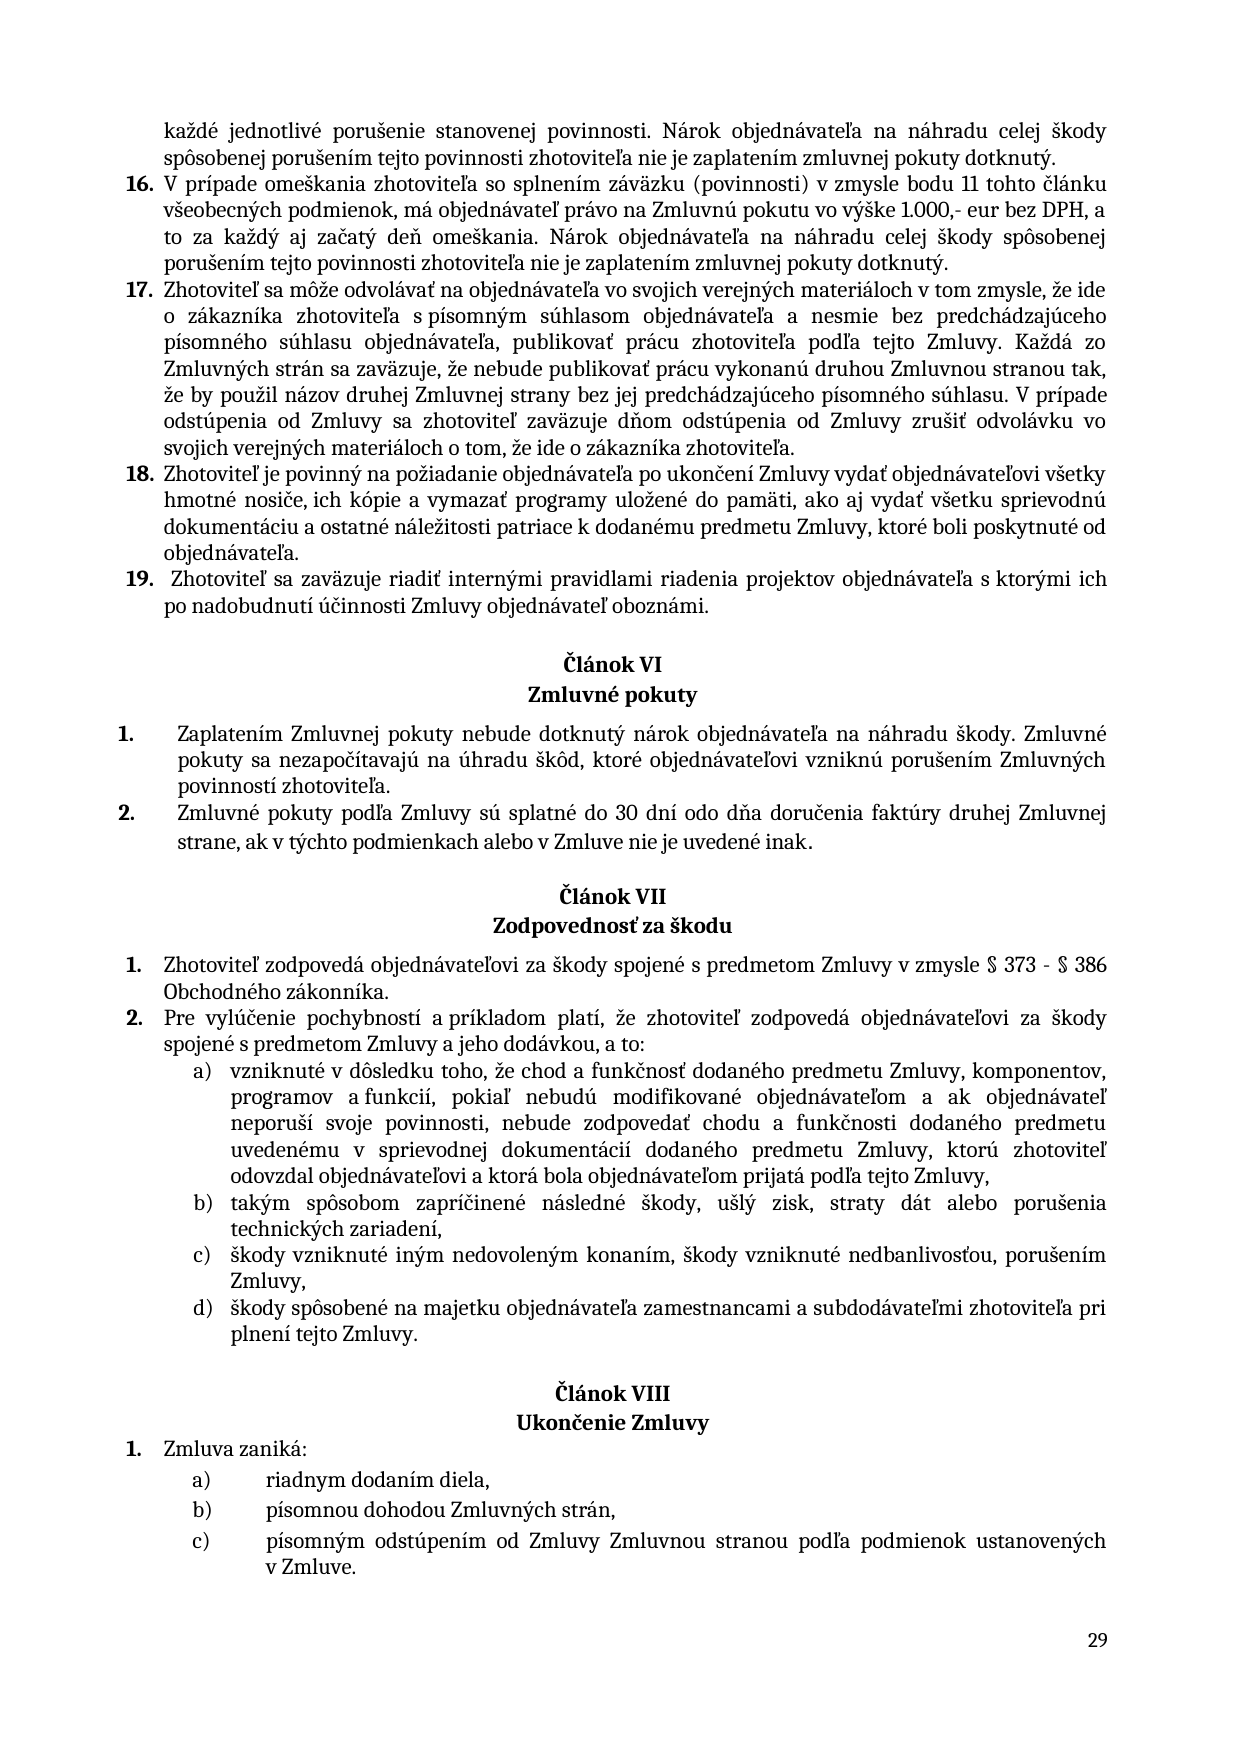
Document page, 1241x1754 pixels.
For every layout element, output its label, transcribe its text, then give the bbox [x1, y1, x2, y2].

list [126, 118, 1107, 171]
list Zhotoviteľ sa môže odvolávať na objednávateľa vo svojich verejných materiáloch v tom zmysle, že ide o zákazníka zhotoviteľa s písomným súhlasom objednávateľa a nesmie bez predchádzajúceho písomného súhlasu objednávateľa, publikovať prácu zhotoviteľa podľa tejto Zmluvy. Každá zo Zmluvných strán sa zaväzuje, že nebude publikovať prácu vykonanú druhou Zmluvnou stranou tak, že by použil názov druhej Zmluvnej strany bez jej predchádzajúceho písomného súhlasu. V prípade odstúpenia od Zmluvy sa zhotoviteľ zaväzuje dňom odstúpenia od Zmluvy zrušiť odvolávku vo svojich verejných materiáloch o tom, že ide o zákazníka zhotoviteľa. [126, 276, 1107, 461]
subtitle Článok VI [118, 649, 1107, 679]
list takým spôsobom zapríčinené následné škody, ušlý zisk, straty dát alebo porušenia technických zariadení, [193, 1189, 1107, 1242]
subtitle Zmluvné pokuty [118, 679, 1107, 708]
text c) písomným odstúpením od Zmluvy Zmluvnou stranou podľa podmienok ustanovených v Zmluve. [192, 1528, 1107, 1581]
text a) riadnym dodaním diela, [192, 1467, 1107, 1493]
list vzniknuté v dôsledku toho, že chod a funkčnosť dodaného predmetu Zmluvy, komponentov, programov a funkcií, pokiaľ nebudú modifikované objednávateľom a ak objednávateľ neporuší svoje povinnosti, nebude zodpovedať chodu a funkčnosti dodaného predmetu uvedenému v sprievodnej dokumentácií dodaného predmetu Zmluvy, ktorú zhotoviteľ odovzdal objednávateľovi a ktorá bola objednávateľom prijatá podľa tejto Zmluvy, [193, 1057, 1107, 1189]
subtitle Ukončenie Zmluvy [118, 1407, 1107, 1436]
list Pre vylúčenie pochybností a príkladom platí, že zhotoviteľ zodpovedá objednávateľovi za škody spojené s predmetom Zmluvy a jeho dodávkou, a to: [126, 1005, 1107, 1057]
list Zmluva zaniká: [126, 1436, 1107, 1463]
list Zhotoviteľ sa zaväzuje riadiť internými pravidlami riadenia projektov objednávateľa s ktorými ich po nadobudnutí účinnosti Zmluvy objednávateľ oboznámi. [126, 566, 1107, 619]
text b) písomnou dohodou Zmluvných strán, [192, 1497, 1107, 1524]
list V prípade omeškania zhotoviteľa so splnením záväzku (povinnosti) v zmysle bodu 11 tohto článku všeobecných podmienok, má objednávateľ právo na Zmluvnú pokutu vo výške 1.000,- eur bez DPH, a to za každý aj začatý deň omeškania. Nárok objednávateľa na náhradu celej škody spôsobenej porušením tejto povinnosti zhotoviteľa nie je zaplatením zmluvnej pokuty dotknutý. [126, 171, 1107, 276]
subtitle Článok VIII [118, 1378, 1107, 1407]
subtitle Článok VII [118, 881, 1107, 910]
list Zhotoviteľ je povinný na požiadanie objednávateľa po ukončení Zmluvy vydať objednávateľovi všetky hmotné nosiče, ich kópie a vymazať programy uložené do pamäti, ako aj vydať všetku sprievodnú dokumentáciu a ostatné náležitosti patriace k dodanému predmetu Zmluvy, ktoré boli poskytnuté od objednávateľa. [126, 461, 1107, 566]
list Zaplatením Zmluvnej pokuty nebude dotknutý nárok objednávateľa na náhradu škody. Zmluvné pokuty sa nezapočítavajú na úhradu škôd, ktoré objednávateľovi vzniknú porušením Zmluvných povinností zhotoviteľa. [118, 720, 1107, 799]
list Zmluvné pokuty podľa Zmluvy sú splatné do 30 dní odo dňa doručenia faktúry druhej Zmluvnej strane, ak v týchto podmienkach alebo v Zmluve nie je uvedené inak. [118, 799, 1107, 855]
subtitle Zodpovednosť za škodu [118, 910, 1107, 939]
list škody vzniknuté iným nedovoleným konaním, škody vzniknuté nedbanlivosťou, porušením Zmluvy, [193, 1242, 1107, 1295]
list škody spôsobené na majetku objednávateľa zamestnancami a subdodávateľmi zhotoviteľa pri plnení tejto Zmluvy. [193, 1295, 1107, 1347]
list Zhotoviteľ zodpovedá objednávateľovi za škody spojené s predmetom Zmluvy v zmysle § 373 - § 386 Obchodného zákonníka. [126, 952, 1107, 1005]
